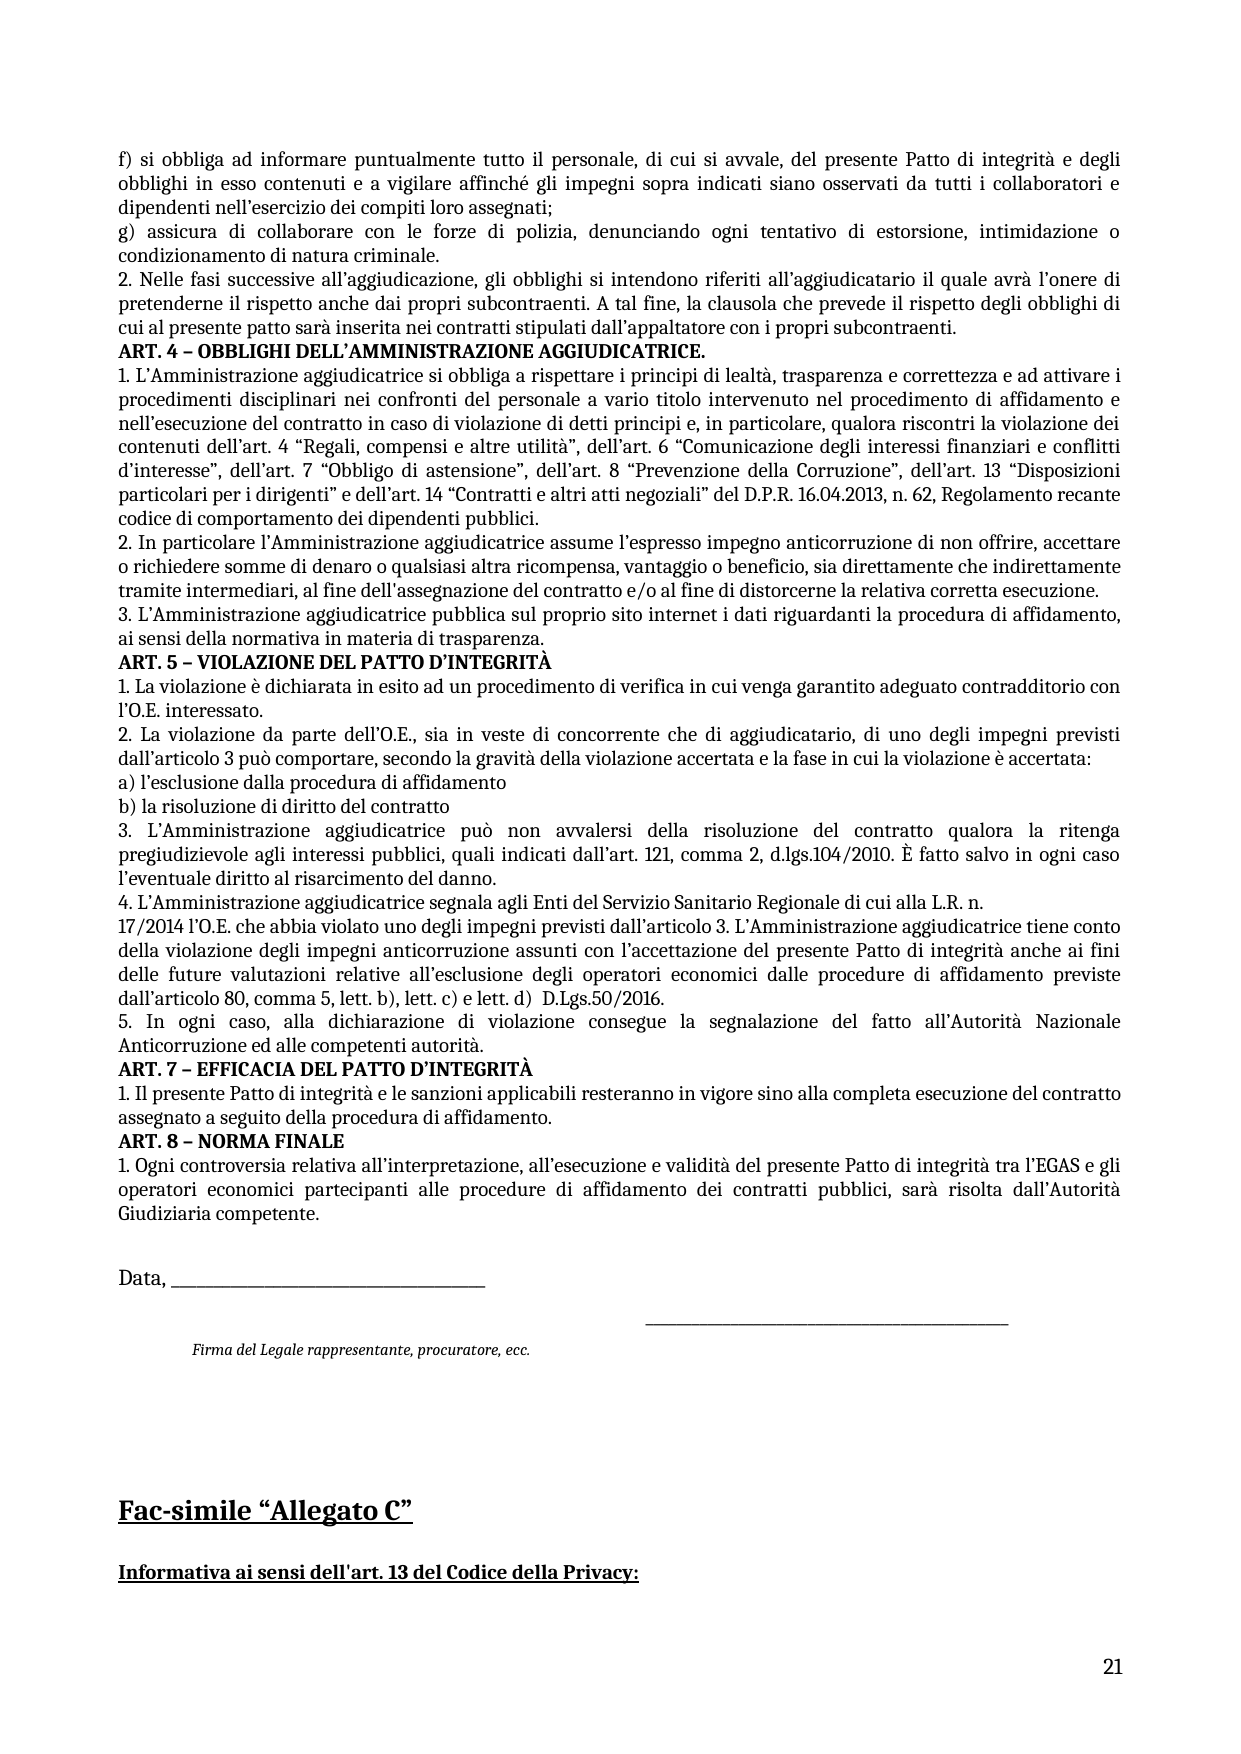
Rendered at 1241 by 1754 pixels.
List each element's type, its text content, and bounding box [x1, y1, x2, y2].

text 5. In ogni caso, alla dichiarazione di violazione consegue la segnalazione del fatto all’Autorità Nazionale Anticorruzione ed alle competenti autorità. [118, 1010, 1122, 1058]
text 4. L’Amministrazione aggiudicatrice segnala agli Enti del Servizio Sanitario Regionale di cui alla L.R. n. [118, 890, 1122, 914]
text 1. Il presente Patto di integrità e le sanzioni applicabili resteranno in vigore sino alla completa esecuzione del contratto assegnato a seguito della procedura di affidamento. [118, 1082, 1122, 1130]
text f) si obbliga ad informare puntualmente tutto il personale, di cui si avvale, del presente Patto di integrità e degli obblighi in esso contenuti e a vigilare affinché gli impegni sopra indicati siano osservati da tutti i collaboratori e dipendenti nell’esercizio dei compiti loro assegnati; [118, 148, 1122, 219]
text ART. 4 – OBBLIGHI DELL’AMMINISTRAZIONE AGGIUDICATRICE. [118, 339, 1122, 363]
text a) l’esclusione dalla procedura di affidamento [118, 771, 1122, 794]
text _______________________________________________ [118, 1305, 1122, 1329]
text g) assicura di collaborare con le forze di polizia, denunciando ogni tentativo di estorsione, intimidazione o condizionamento di natura criminale. [118, 219, 1122, 267]
text 2. La violazione da parte dell’O.E., sia in veste di concorrente che di aggiudicatario, di uno degli impegni previsti dall’articolo 3 può comportare, secondo la gravità della violazione accertata e la fase in cui la violazione è accertata: [118, 723, 1122, 771]
text Fac-simile “Allegato C” [118, 1494, 1122, 1527]
text 2. Nelle fasi successive all’aggiudicazione, gli obblighi si intendono riferiti all’aggiudicatario il quale avrà l’onere di pretenderne il rispetto anche dai propri subcontraenti. A tal fine, la clausola che prevede il rispetto degli obblighi di cui al presente patto sarà inserita nei contratti stipulati dall’appaltatore con i propri subcontraenti. [118, 267, 1122, 339]
text 3. L’Amministrazione aggiudicatrice può non avvalersi della risoluzione del contratto qualora la ritenga pregiudizievole agli interessi pubblici, quali indicati dall’art. 121, comma 2, d.lgs.104/2010. È fatto salvo in ogni caso l’eventuale diritto al risarcimento del danno. [118, 818, 1122, 890]
text 2. In particolare l’Amministrazione aggiudicatrice assume l’espresso impegno anticorruzione di non offrire, accettare o richiedere somme di denaro o qualsiasi altra ricompensa, vantaggio o beneficio, sia direttamente che indirettamente tramite intermediari, al fine dell'assegnazione del contratto e/o al fine di distorcerne la relativa corretta esecuzione. [118, 531, 1122, 603]
text 1. La violazione è dichiarata in esito ad un procedimento di verifica in cui venga garantito adeguato contradditorio con l’O.E. interessato. [118, 675, 1122, 723]
text Firma del Legale rappresentante, procuratore, ecc. [118, 1341, 1122, 1360]
text 3. L’Amministrazione aggiudicatrice pubblica sul proprio sito internet i dati riguardanti la procedura di affidamento, ai sensi della normativa in materia di trasparenza. [118, 603, 1122, 651]
text 1. Ogni controversia relativa all’interpretazione, all’esecuzione e validità del presente Patto di integrità tra l’EGAS e gli operatori economici partecipanti alle procedure di affidamento dei contratti pubblici, sarà risolta dall’Autorità Giudiziaria competente. [118, 1154, 1122, 1226]
text b) la risoluzione di diritto del contratto [118, 794, 1122, 818]
text 17/2014 l’O.E. che abbia violato uno degli impegni previsti dall’articolo 3. L’Amministrazione aggiudicatrice tiene conto della violazione degli impegni anticorruzione assunti con l’accettazione del presente Patto di integrità anche ai fini delle future valutazioni relative all’esclusione degli operatori economici dalle procedure di affidamento previste dall’articolo 80, comma 5, lett. b), lett. c) e lett. d) D.Lgs.50/2016. [118, 914, 1122, 1010]
text ART. 7 – EFFICACIA DEL PATTO D’INTEGRITÀ [118, 1058, 1122, 1082]
text ART. 8 – NORMA FINALE [118, 1130, 1122, 1154]
text Data, _____________________________________ [118, 1265, 1122, 1292]
text ART. 5 – VIOLAZIONE DEL PATTO D’INTEGRITÀ [118, 651, 1122, 675]
text Informativa ai sensi dell'art. 13 del Codice della Privacy: [118, 1561, 1122, 1585]
text 1. L’Amministrazione aggiudicatrice si obbliga a rispettare i principi di lealtà, trasparenza e correttezza e ad attivare i procedimenti disciplinari nei confronti del personale a vario titolo intervenuto nel procedimento di affidamento e nell’esecuzione del contratto in caso di violazione di detti principi e, in particolare, qualora riscontri la violazione dei contenuti dell’art. 4 “Regali, compensi e altre utilità”, dell’art. 6 “Comunicazione degli interessi finanziari e conflitti d’interesse”, dell’art. 7 “Obbligo di astensione”, dell’art. 8 “Prevenzione della Corruzione”, dell’art. 13 “Disposizioni particolari per i dirigenti” e dell’art. 14 “Contratti e altri atti negoziali” del D.P.R. 16.04.2013, n. 62, Regolamento recante codice di comportamento dei dipendenti pubblici. [118, 363, 1122, 531]
